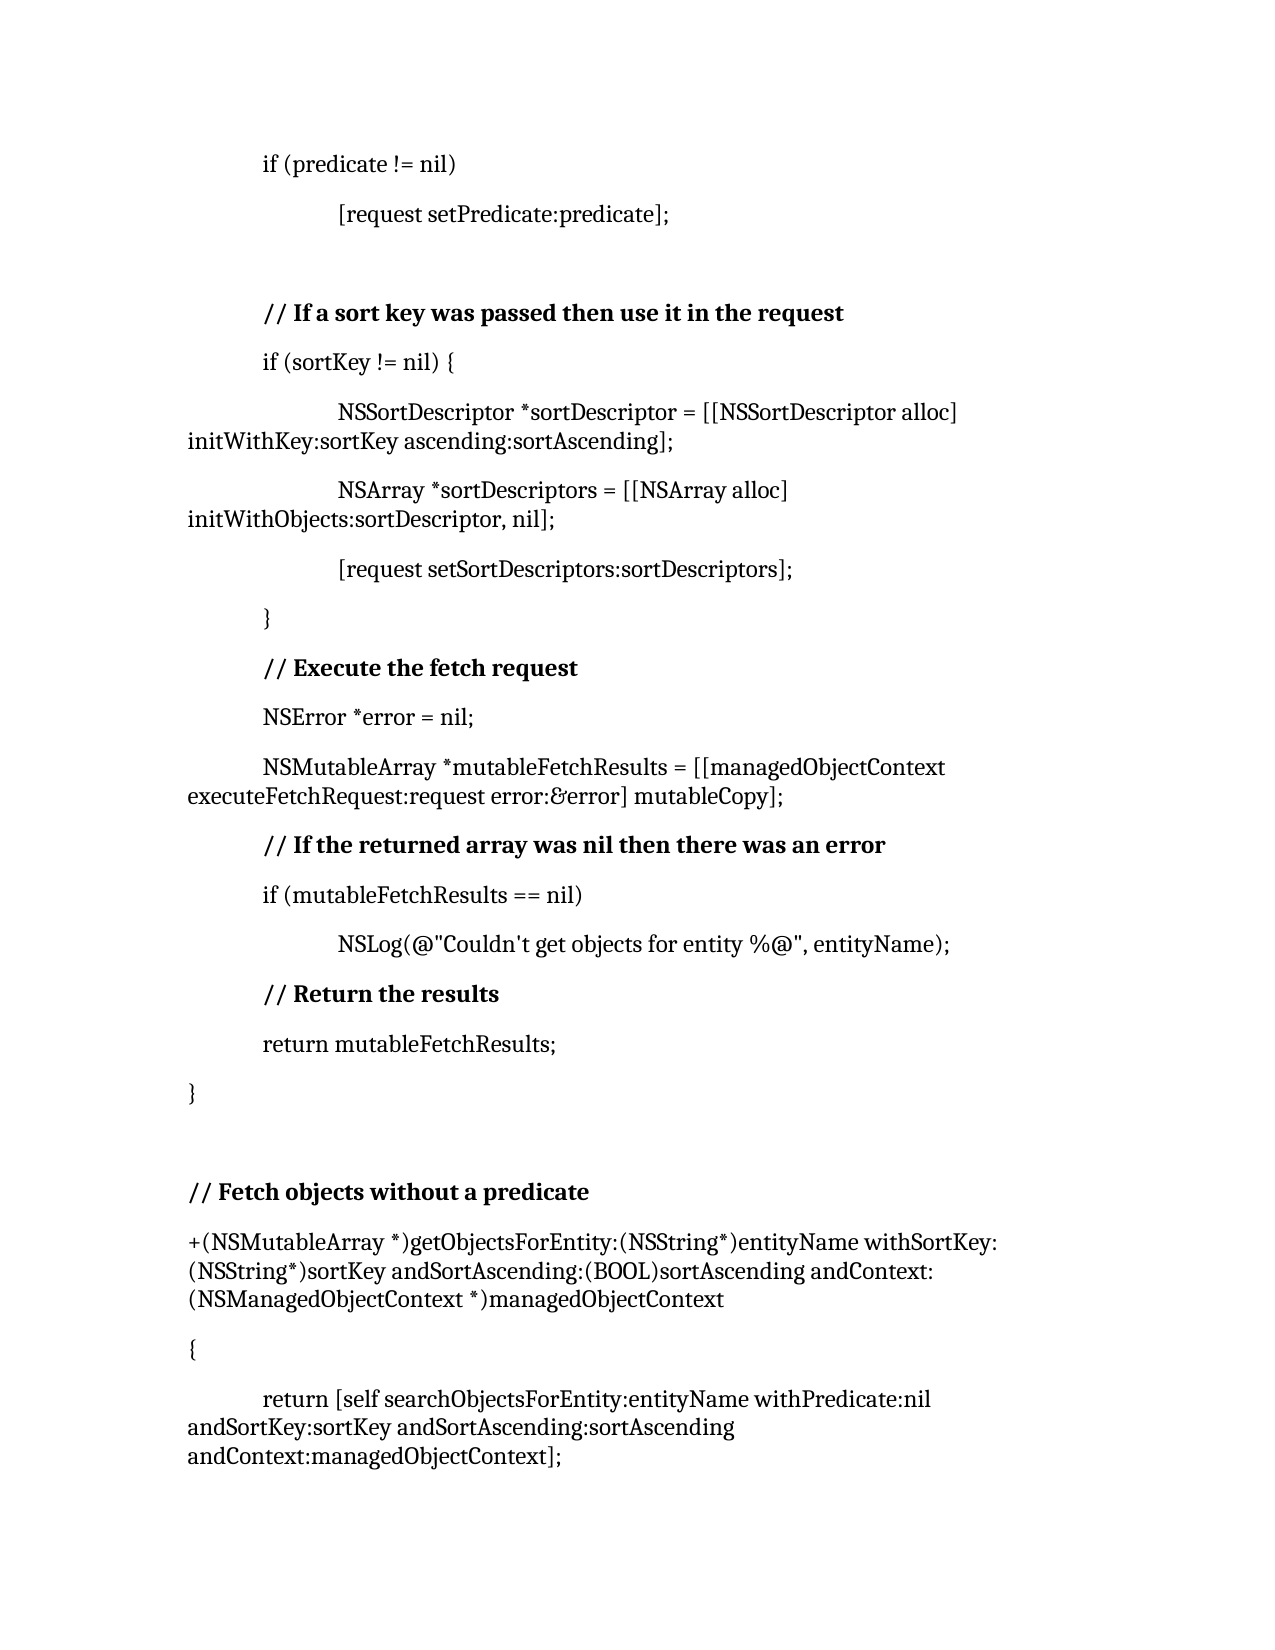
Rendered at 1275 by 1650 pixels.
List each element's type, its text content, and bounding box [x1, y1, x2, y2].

text // If the returned array was nil then there was an error [187, 831, 1087, 860]
text NSMutableArray *mutableFetchResults = [[managedObjectContext executeFetchRequest:request error:&error] mutableCopy]; [187, 753, 1087, 810]
text // If a sort key was passed then use it in the request [187, 299, 1087, 327]
text NSError *error = nil; [187, 703, 1087, 732]
text return [self searchObjectsForEntity:entityName withPredicate:nil andSortKey:sortKey andSortAscending:sortAscending andContext:managedObjectContext]; [187, 1384, 1087, 1471]
text NSArray *sortDescriptors = [[NSArray alloc] initWithObjects:sortDescriptor, nil]; [187, 476, 1087, 534]
text [request setPredicate:predicate]; [187, 199, 1087, 228]
text if (predicate != nil) [187, 150, 1087, 179]
text // Fetch objects without a predicate [187, 1178, 1087, 1207]
text // Execute the fetch request [187, 654, 1087, 682]
text NSLog(@"Couldn't get objects for entity %@", entityName); [187, 930, 1087, 959]
text { [187, 1335, 1087, 1364]
text } [187, 1079, 1087, 1108]
text +(NSMutableArray *)getObjectsForEntity:(NSString*)entityName withSortKey:(NSString*)sortKey andSortAscending:(BOOL)sortAscending andContext:(NSManagedObjectContext *)managedObjectContext [187, 1228, 1087, 1314]
text NSSortDescriptor *sortDescriptor = [[NSSortDescriptor alloc] initWithKey:sortKey ascending:sortAscending]; [187, 398, 1087, 455]
text // Return the results [187, 980, 1087, 1009]
text if (mutableFetchResults == nil) [187, 881, 1087, 909]
text [request setSortDescriptors:sortDescriptors]; [187, 554, 1087, 583]
text } [187, 604, 1087, 633]
text return mutableFetchResults; [187, 1029, 1087, 1058]
text if (sortKey != nil) { [187, 348, 1087, 377]
